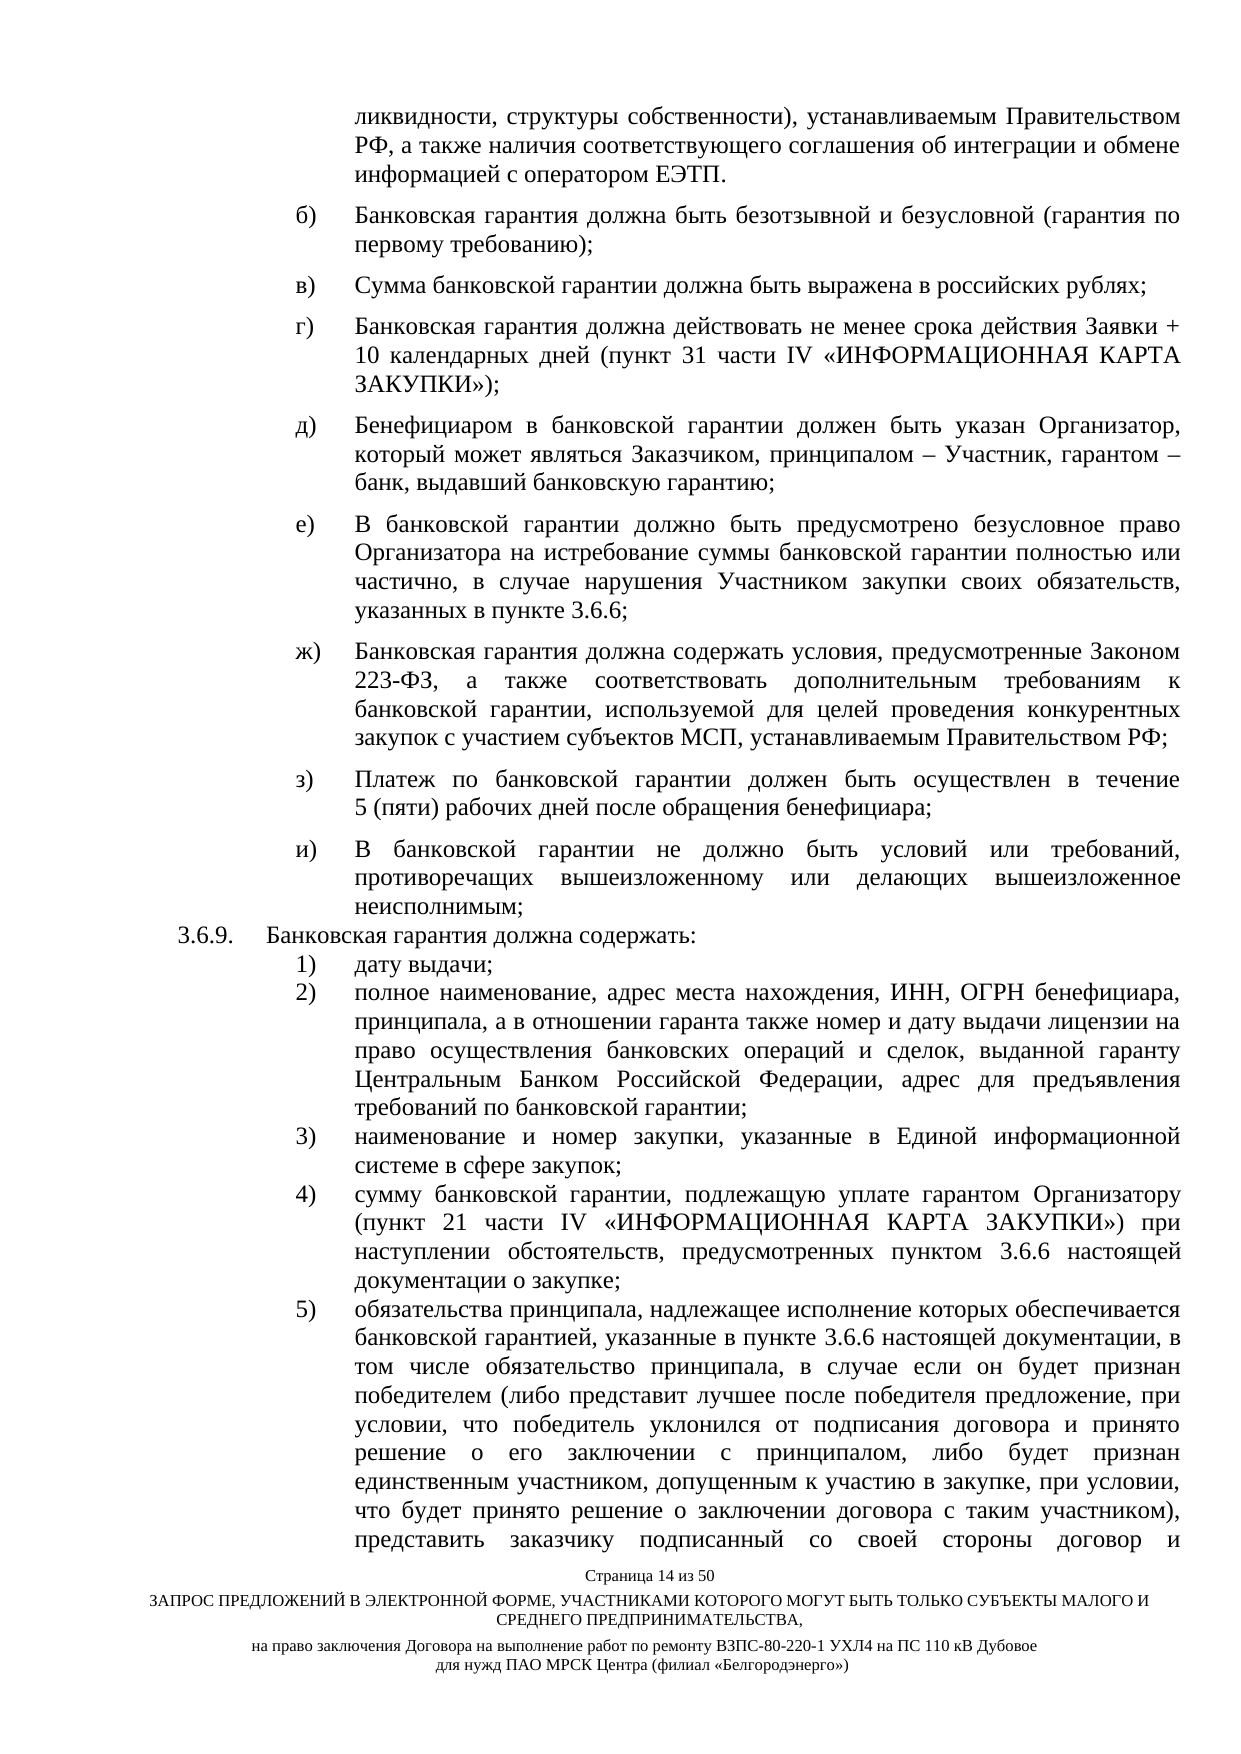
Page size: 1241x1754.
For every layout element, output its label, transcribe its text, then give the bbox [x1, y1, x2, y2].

list Платеж по банковской гарантии должен быть осуществлен в течение 5 (пяти) рабочих дней после обращения бенефициара; [295, 764, 1181, 821]
list Банковская гарантия должна быть безотзывной и безусловной (гарантия по первому требованию); [295, 200, 1181, 257]
list Банковская гарантия должна действовать не менее срока действия Заявки + 10 календарных дней (пункт 31 части IV «ИНФОРМАЦИОННАЯ КАРТА ЗАКУПКИ»); [295, 311, 1181, 397]
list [295, 1294, 1181, 1552]
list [295, 101, 1181, 187]
list В банковской гарантии не должно быть условий или требований, противоречащих вышеизложенному или делающих вышеизложенное неисполнимым; [295, 834, 1181, 920]
list Сумма банковской гарантии должна быть выражена в российских рублях; [295, 270, 1181, 299]
list полное наименование, адрес места нахождения, ИНН, ОГРН бенефициара, принципала, а в отношении гаранта также номер и дату выдачи лицензии на право осуществления банковских операций и сделок, выданной гаранту Центральным Банком Российской Федерации, адрес для предъявления требований по банковской гарантии; [295, 977, 1181, 1121]
list Банковская гарантия должна содержать условия, предусмотренные Законом 223-ФЗ, а также соответствовать дополнительным требованиям к банковской гарантии, используемой для целей проведения конкурентных закупок с участием субъектов МСП, устанавливаемым Правительством РФ; [295, 636, 1181, 751]
list дату выдачи; [295, 949, 1181, 977]
list наименование и номер закупки, указанные в Единой информационной системе в сфере закупок; [295, 1121, 1181, 1179]
list Бенефициаром в банковской гарантии должен быть указан Организатор, который может являться Заказчиком, принципалом – Участник, гарантом – банк, выдавший банковскую гарантию; [295, 410, 1181, 496]
subtitle Банковская гарантия должна содержать: [118, 920, 1181, 949]
list сумму банковской гарантии, подлежащую уплате гарантом Организатору (пункт 21 части IV «ИНФОРМАЦИОННАЯ КАРТА ЗАКУПКИ») при наступлении обстоятельств, предусмотренных пунктом 3.6.6 настоящей документации о закупке; [295, 1179, 1181, 1294]
list В банковской гарантии должно быть предусмотрено безусловное право Организатора на истребование суммы банковской гарантии полностью или частично, в случае нарушения Участником закупки своих обязательств, указанных в пункте 3.6.6; [295, 509, 1181, 624]
